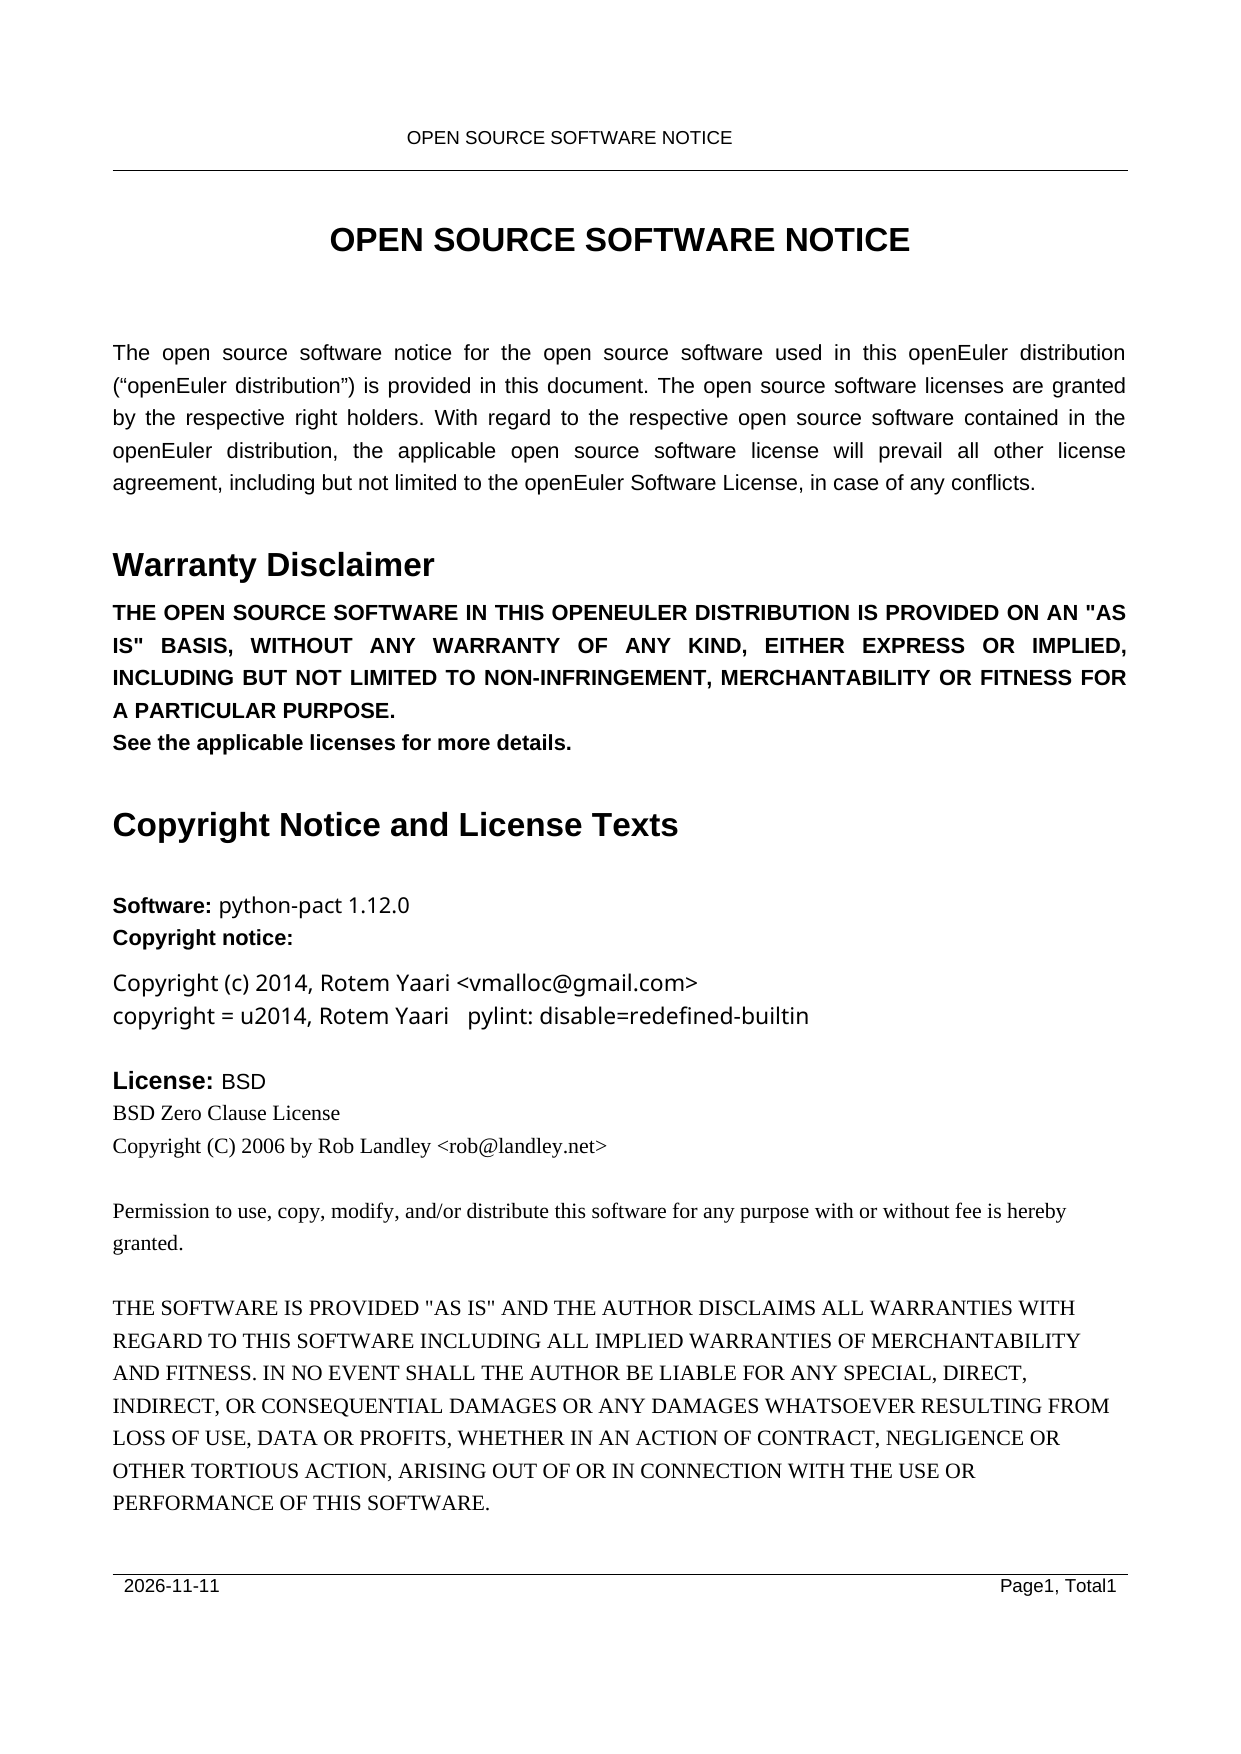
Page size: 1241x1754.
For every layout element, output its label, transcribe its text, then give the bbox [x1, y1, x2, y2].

text BSD Zero Clause License Copyright (C) 2006 by Rob Landley <rob@landley.net> Permission to use, copy, modify, and/or distribute this software for any purpose with or without fee is hereby granted. THE SOFTWARE IS PROVIDED "AS IS" AND THE AUTHOR DISCLAIMS ALL WARRANTIES WITH REGARD TO THIS SOFTWARE INCLUDING ALL IMPLIED WARRANTIES OF MERCHANTABILITY AND FITNESS. IN NO EVENT SHALL THE AUTHOR BE LIABLE FOR ANY SPECIAL, DIRECT, INDIRECT, OR CONSEQUENTIAL DAMAGES OR ANY DAMAGES WHATSOEVER RESULTING FROM LOSS OF USE, DATA OR PROFITS, WHETHER IN AN ACTION OF CONTRACT, NEGLIGENCE OR OTHER TORTIOUS ACTION, ARISING OUT OF OR IN CONNECTION WITH THE USE OR PERFORMANCE OF THIS SOFTWARE. [112, 1096, 1128, 1551]
text License: BSD [112, 1064, 1128, 1096]
title Software: python-pact 1.12.0 [112, 889, 1128, 921]
text Warranty Disclaimer [112, 531, 1128, 596]
text OPEN SOURCE SOFTWARE NOTICE [112, 206, 1128, 271]
text Copyright (c) 2014, Rotem Yaari <vmalloc@gmail.com> copyright = u2014, Rotem Yaari pylint: disable=redefined-builtin [112, 966, 1128, 1064]
text THE OPEN SOURCE SOFTWARE IN THIS OPENEULER DISTRIBUTION IS PROVIDED ON AN "AS IS" BASIS, WITHOUT ANY WARRANTY OF ANY KIND, EITHER EXPRESS OR IMPLIED, INCLUDING BUT NOT LIMITED TO NON-INFRINGEMENT, MERCHANTABILITY OR FITNESS FOR A PARTICULAR PURPOSE. See the applicable licenses for more details. [112, 596, 1128, 759]
text Copyright notice: [112, 921, 1128, 954]
text The open source software notice for the open source software used in this openEuler distribution (“openEuler distribution”) is provided in this document. The open source software licenses are granted by the respective right holders. With regard to the respective open source software contained in the openEuler distribution, the applicable open source software license will prevail all other license agreement, including but not limited to the openEuler Software License, in case of any conflicts. [112, 336, 1128, 499]
text Copyright Notice and License Texts [112, 791, 1128, 856]
